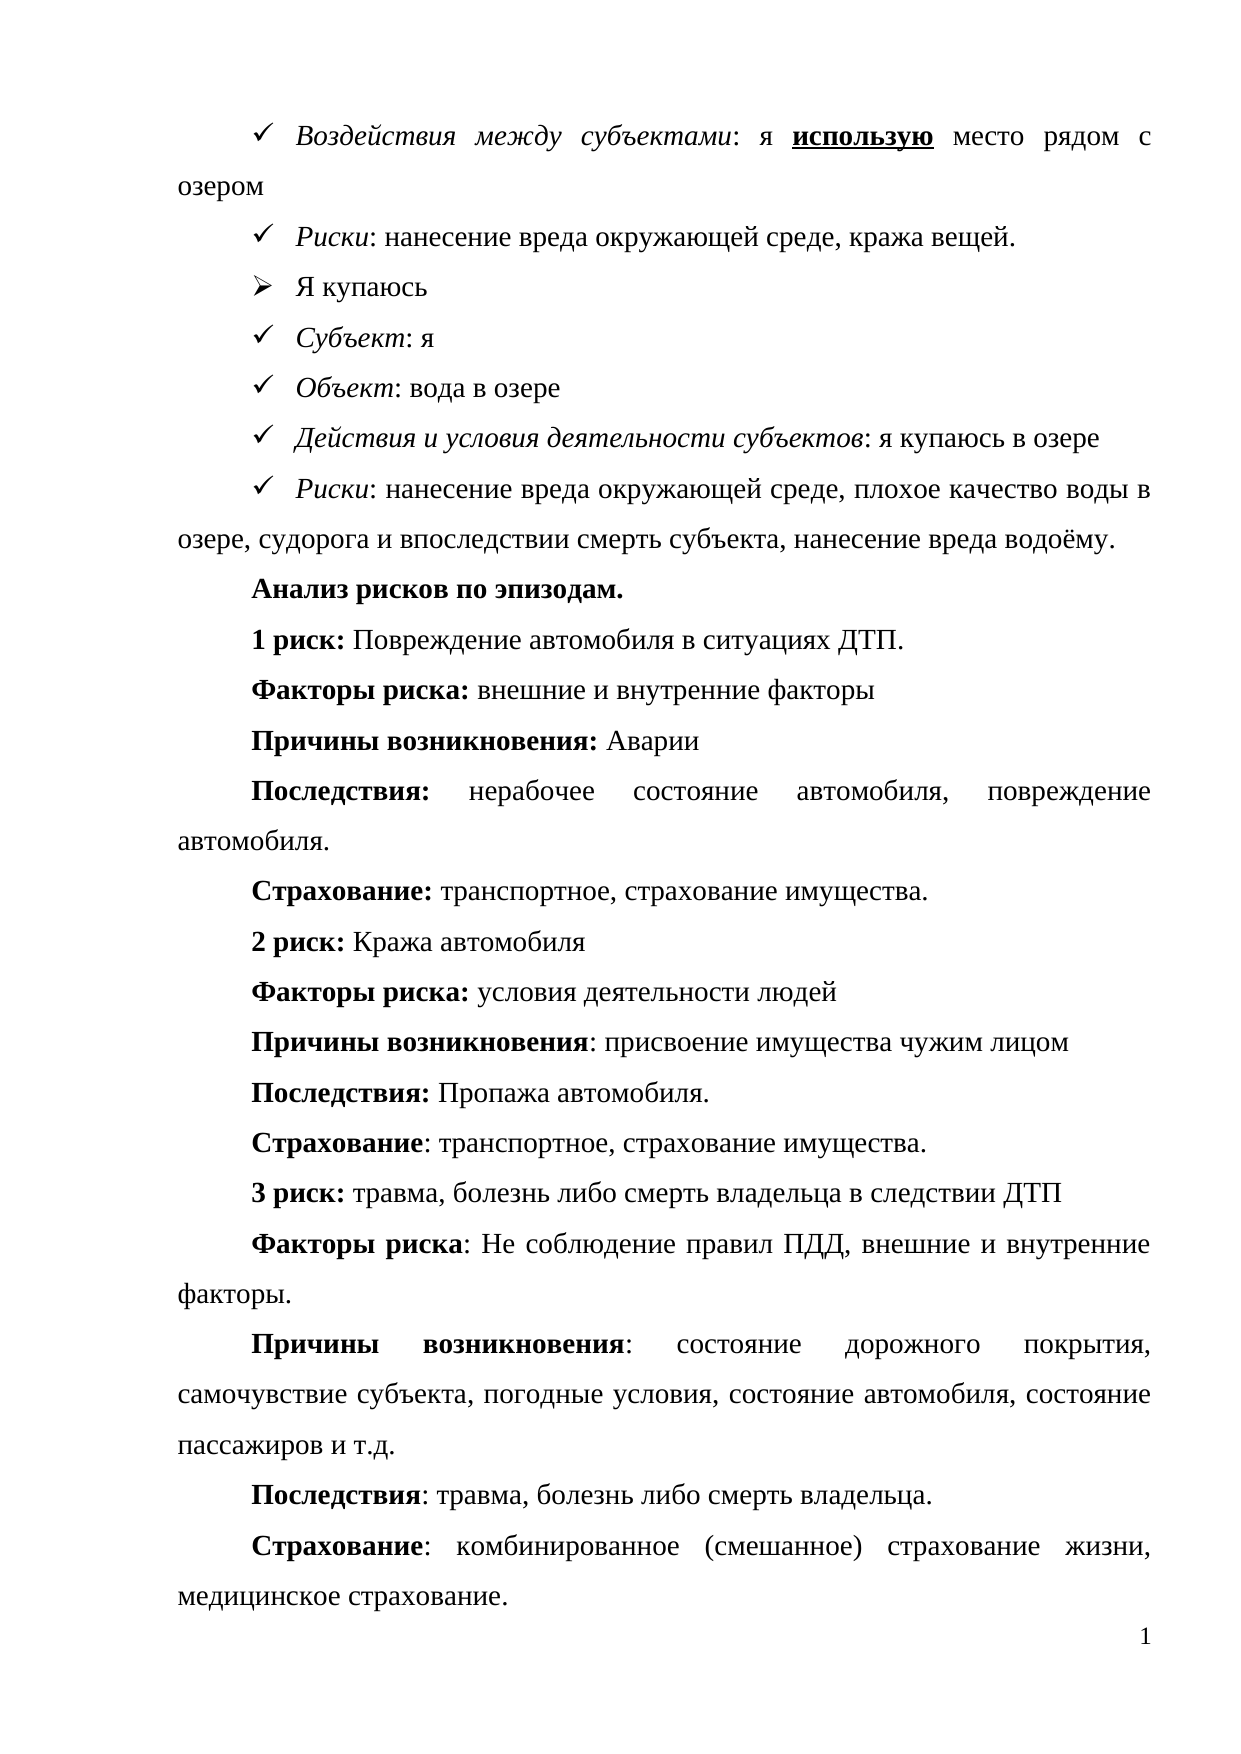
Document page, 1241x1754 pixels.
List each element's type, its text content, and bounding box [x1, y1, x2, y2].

text Страхование: комбинированное (смешанное) страхование жизни, медицинское страхование. [177, 1528, 1152, 1611]
list Риски: нанесение вреда окружающей среде, плохое качество воды в озере, судорога и впоследствии смерть субъекта, нанесение вреда водоёму. [177, 471, 1152, 555]
text Анализ рисков по эпизодам. [177, 572, 1152, 605]
text 1 риск: Повреждение автомобиля в ситуациях ДТП. [177, 622, 1152, 656]
list Субъект: я [177, 320, 1152, 353]
list Я купаюсь [177, 269, 1152, 303]
text Последствия: нерабочее состояние автомобиля, повреждение автомобиля. [177, 773, 1152, 857]
text Причины возникновения: состояние дорожного покрытия, самочувствие субъекта, погодные условия, состояние автомобиля, состояние пассажиров и т.д. [177, 1326, 1152, 1461]
text Факторы риска: условия деятельности людей [177, 974, 1152, 1008]
text 2 риск: Кража автомобиля [177, 924, 1152, 957]
list Объект: вода в озере [177, 370, 1152, 404]
text 3 риск: травма, болезнь либо смерть владельца в следствии ДТП [177, 1175, 1152, 1209]
text Страхование: транспортное, страхование имущества. [177, 873, 1152, 907]
text Последствия: травма, болезнь либо смерть владельца. [177, 1477, 1152, 1511]
text Факторы риска: Не соблюдение правил ПДД, внешние и внутренние факторы. [177, 1226, 1152, 1309]
text Последствия: Пропажа автомобиля. [177, 1075, 1152, 1108]
text Причины возникновения: Аварии [177, 723, 1152, 756]
text Факторы риска: внешние и внутренние факторы [177, 672, 1152, 706]
text Причины возникновения: присвоение имущества чужим лицом [177, 1024, 1152, 1058]
list Действия и условия деятельности субъектов: я купаюсь в озере [177, 421, 1152, 454]
list Риски: нанесение вреда окружающей среде, кража вещей. [177, 219, 1152, 252]
list Воздействия между субъектами: я использую место рядом с озером [177, 118, 1152, 202]
text Страхование: транспортное, страхование имущества. [177, 1125, 1152, 1159]
